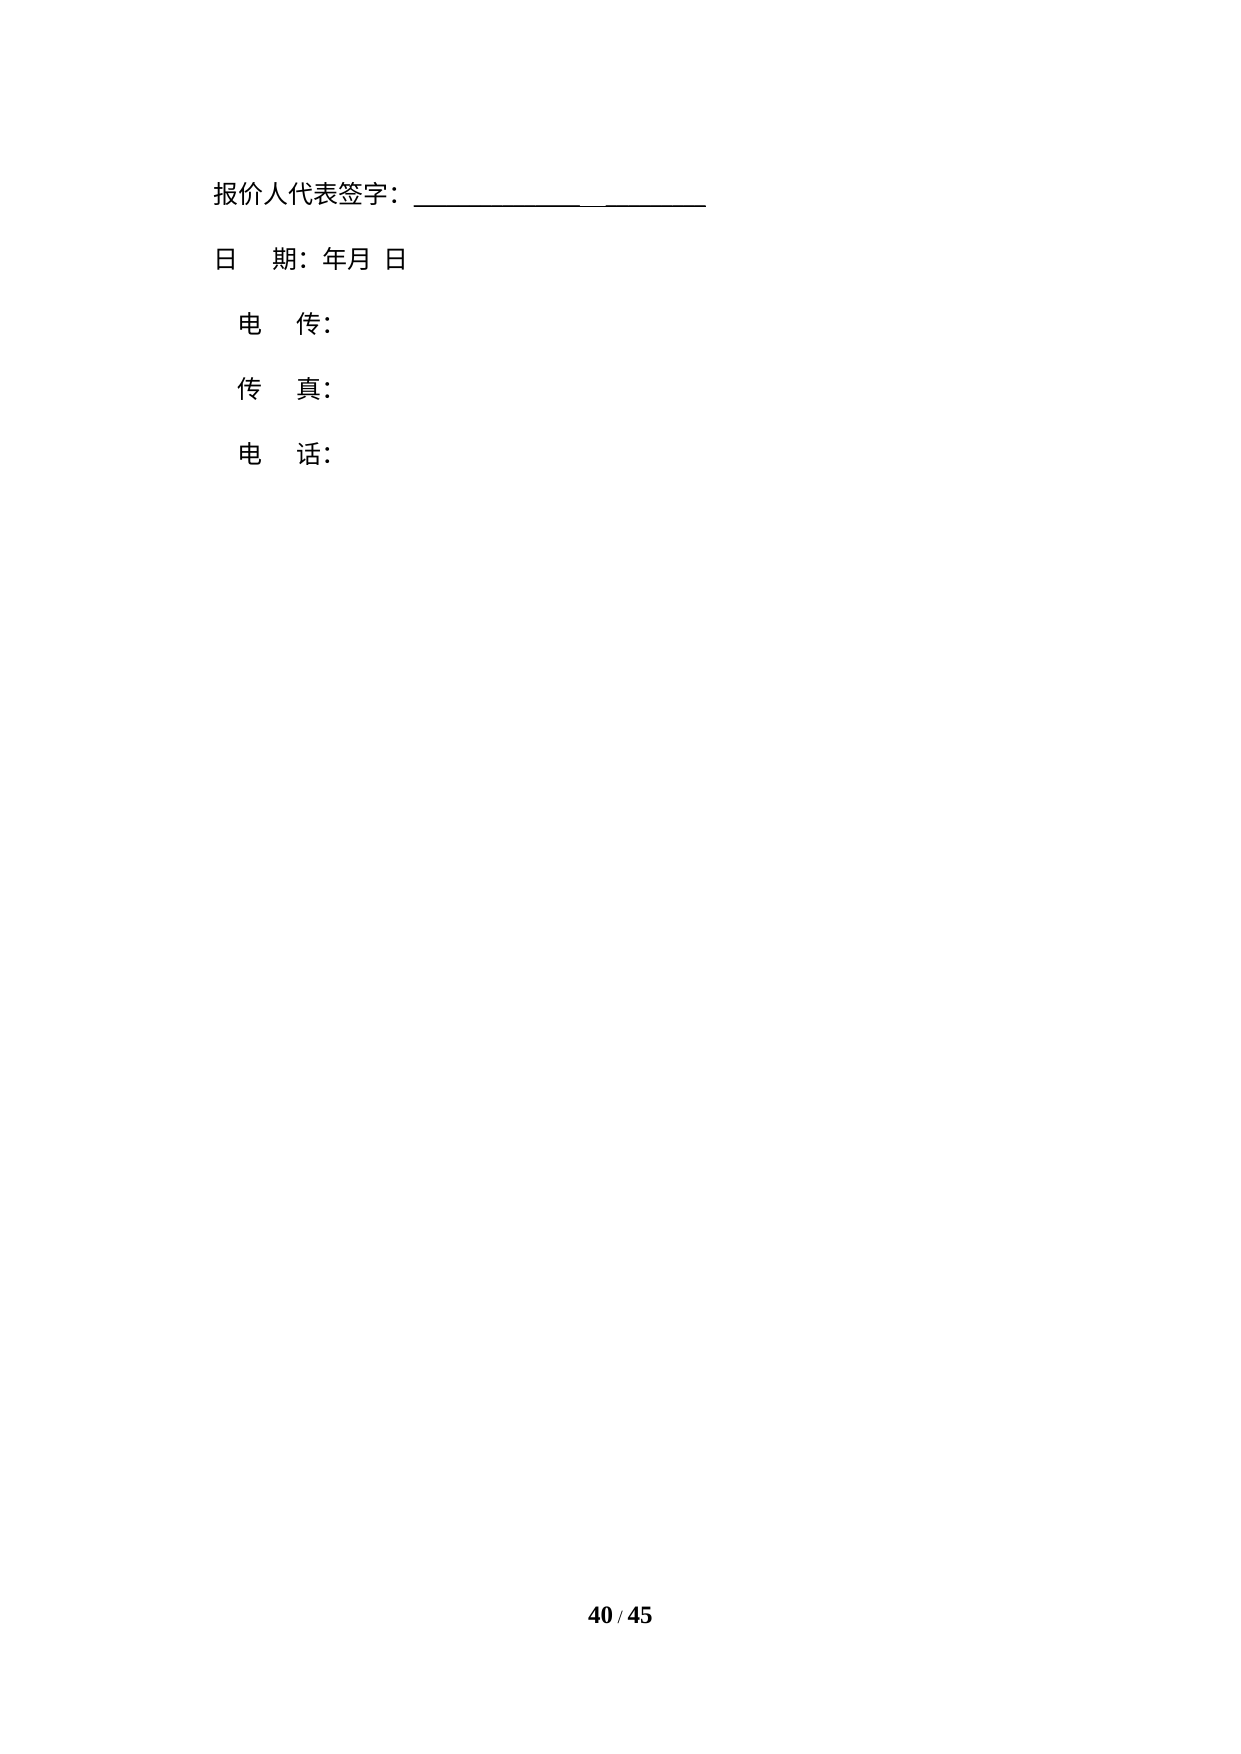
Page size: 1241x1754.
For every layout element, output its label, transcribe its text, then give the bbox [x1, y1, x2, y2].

text 电 传： [187, 290, 1053, 355]
text 电 话： [187, 420, 1053, 485]
text 报价人代表签字：_______________ _________ [187, 160, 1053, 225]
text 日 期：年月 日 [187, 225, 1053, 290]
text 传 真： [187, 355, 1053, 420]
